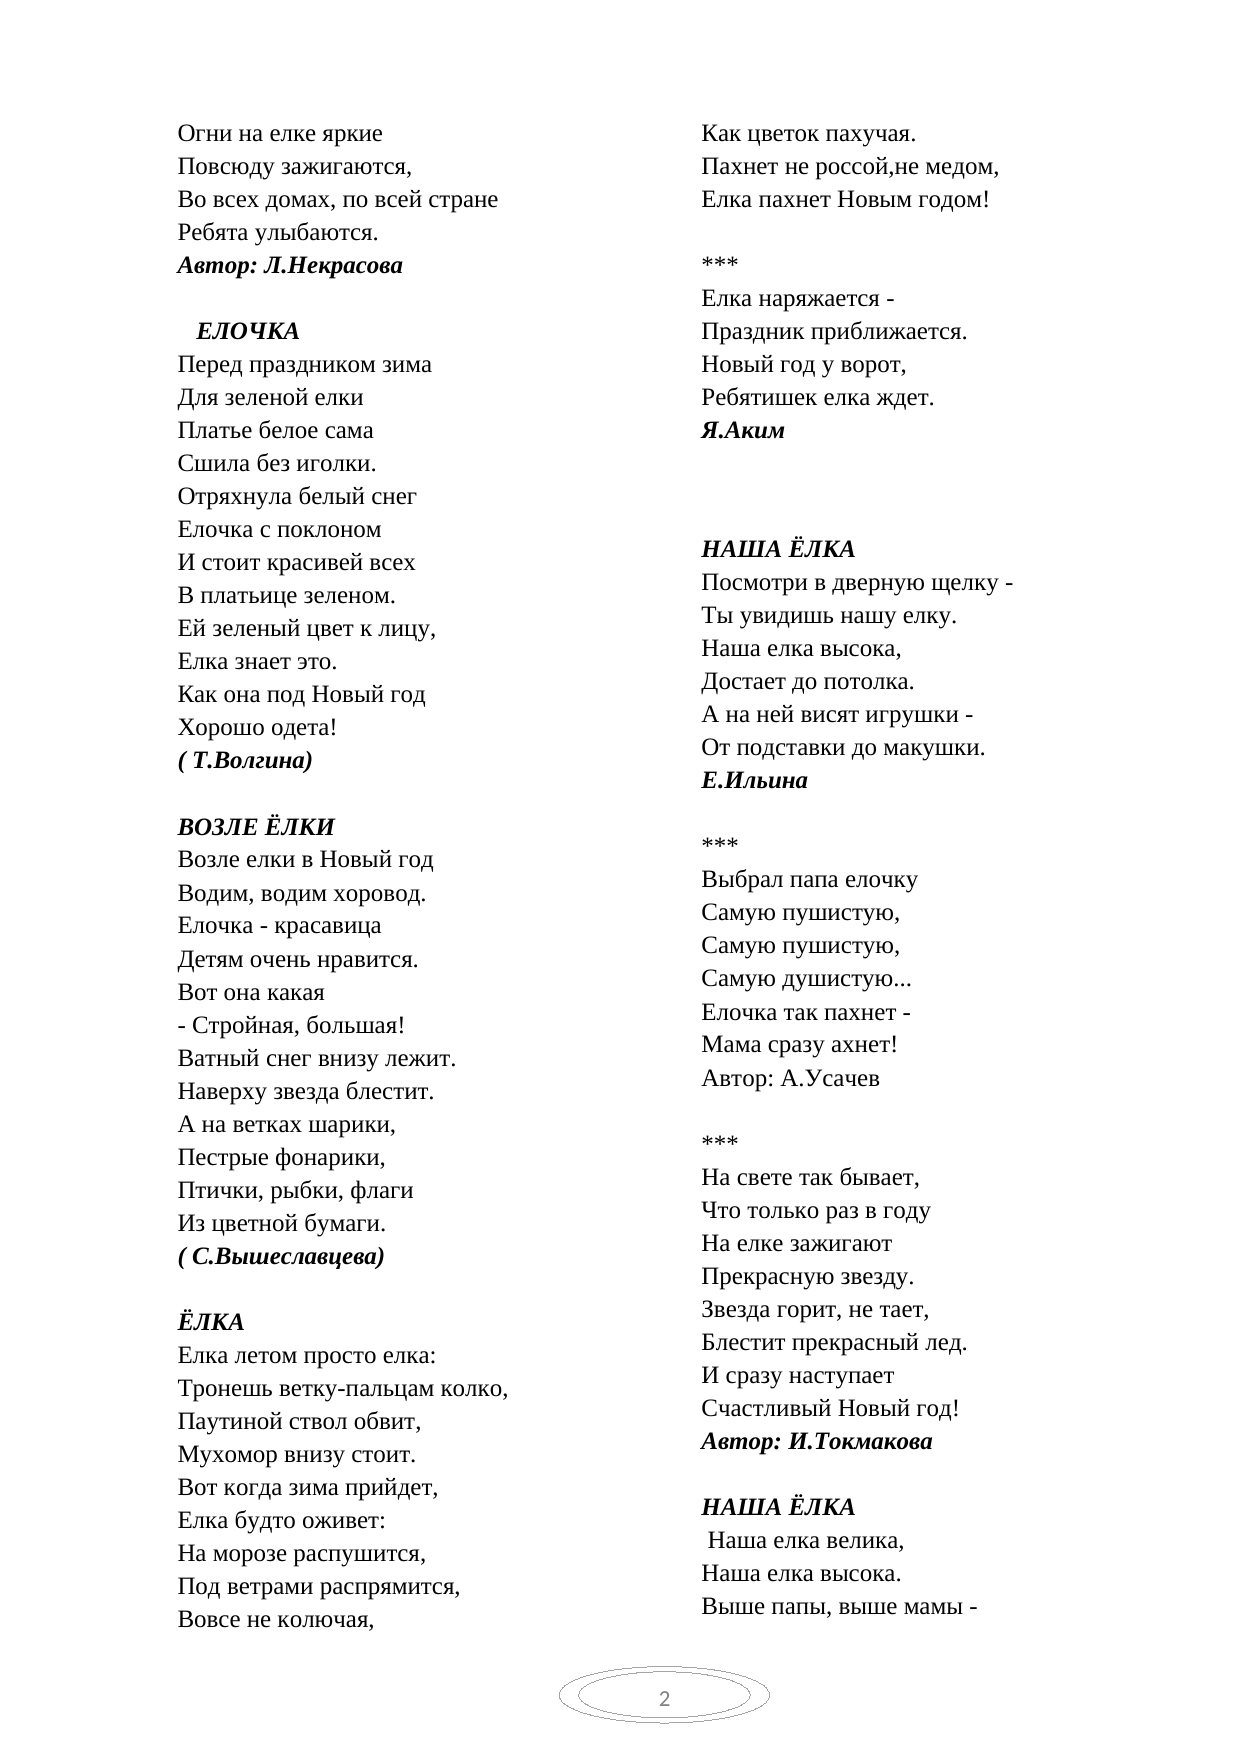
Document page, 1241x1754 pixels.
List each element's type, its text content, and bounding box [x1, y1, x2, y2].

text *** [701, 1129, 1152, 1157]
text Автор: А.Усачев [701, 1063, 1152, 1091]
text НАША ЁЛКА Посмотри в дверную щелку - Ты увидишь нашу елку. Наша елка высока, Достает до потолка. А на ней висят игрушки - От подставки до макушки. Е.Ильина *** Выбрал папа елочку Самую пушистую, Самую пушистую, Самую душистую... Елочка так пахнет - Мама сразу ахнет! [701, 534, 1152, 1058]
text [701, 118, 1152, 509]
